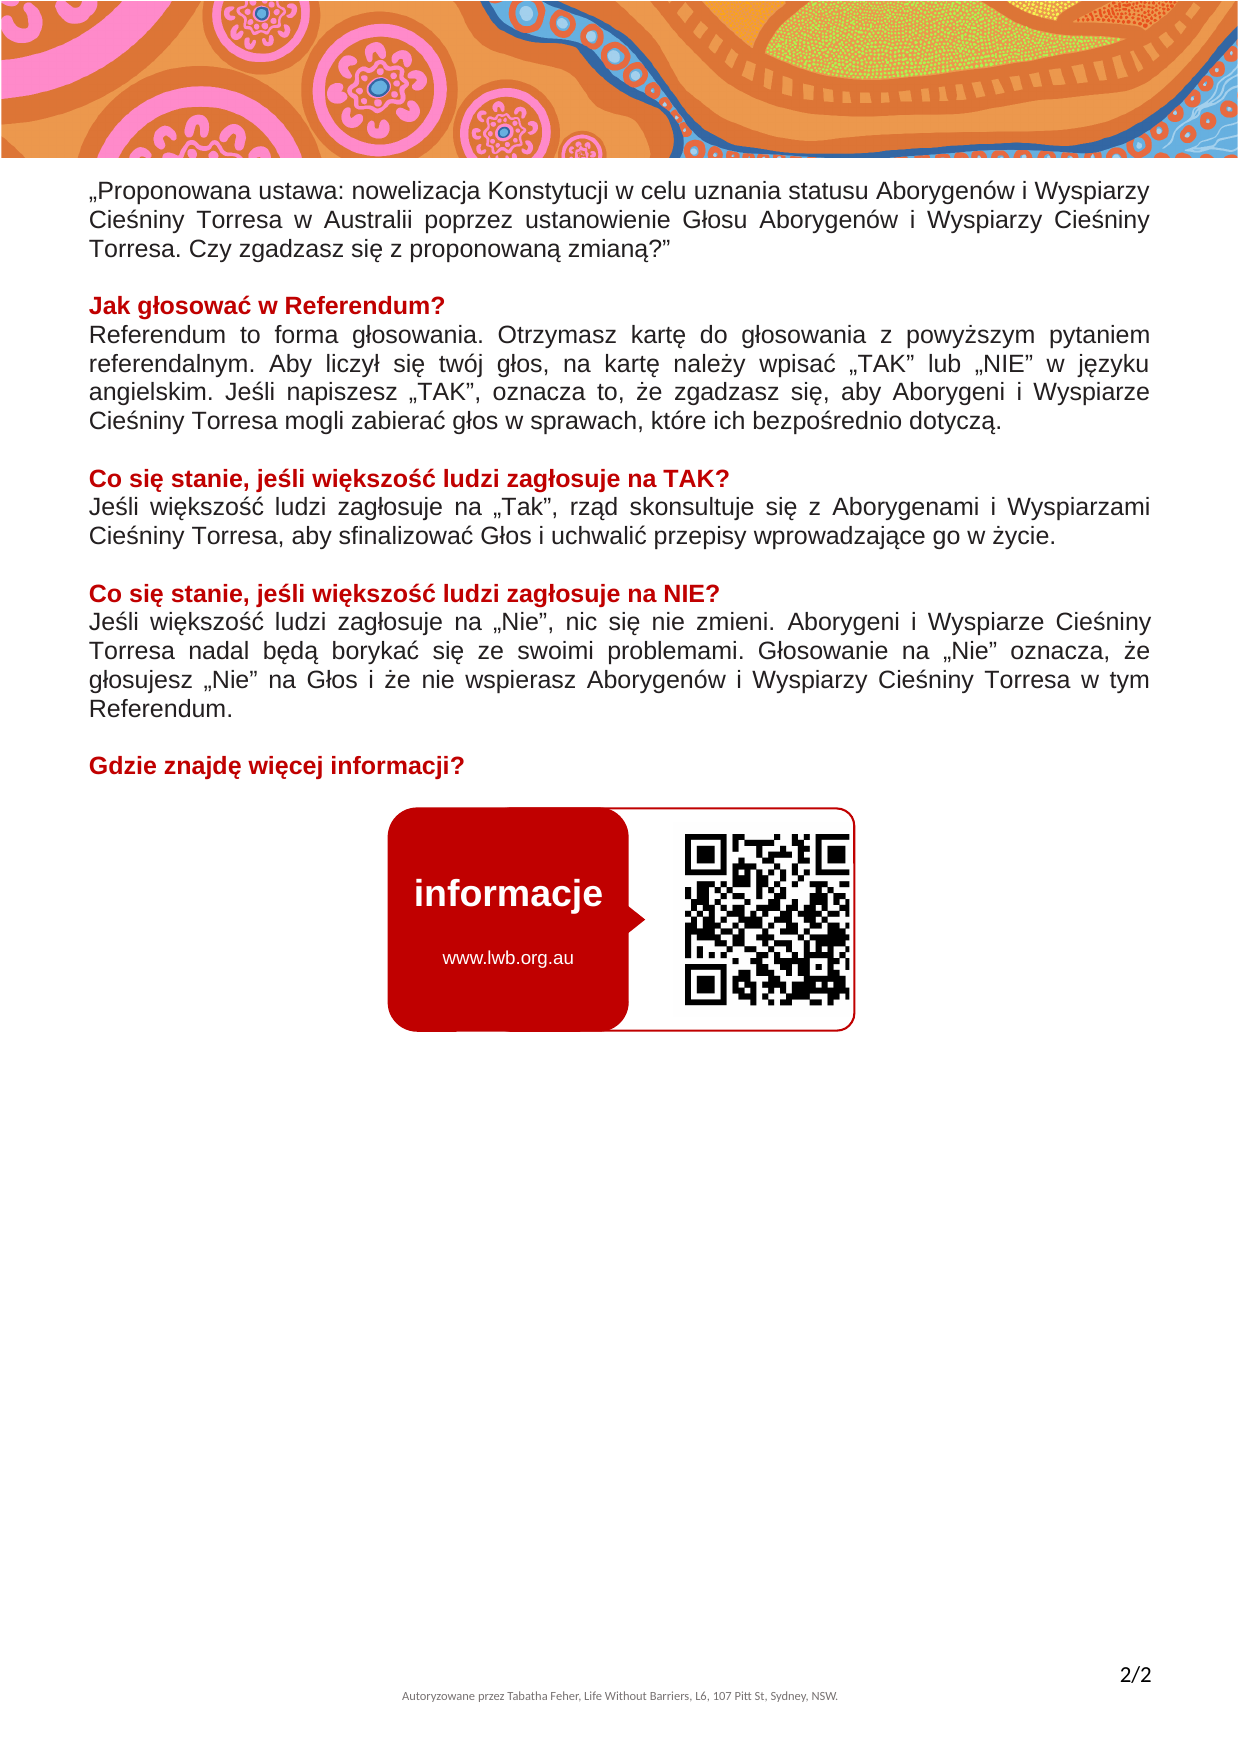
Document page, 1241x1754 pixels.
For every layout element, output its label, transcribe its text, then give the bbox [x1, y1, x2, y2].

text Gdzie znajdę więcej informacji? [89, 751, 1152, 780]
text Co się stanie, jeśli większość ludzi zagłosuje na TAK? [89, 463, 1152, 492]
picture [673, 822, 850, 1017]
text Jeśli większość ludzi zagłosuje na „Tak”, rząd skonsultuje się z Aborygenami i Wyspiarzami Cieśniny Torresa, aby sfinalizować Głos i uchwalić przepisy wprowadzające go w życie. [89, 492, 1152, 550]
text Jak głosować w Referendum? [89, 291, 1152, 320]
text Co się stanie, jeśli większość ludzi zagłosuje na NIE? [89, 578, 1152, 607]
text Jeśli większość ludzi zagłosuje na „Nie”, nic się nie zmieni. Aborygeni i Wyspiarze Cieśniny Torresa nadal będą borykać się ze swoimi problemami. Głosowanie na „Nie” oznacza, że głosujesz „Nie” na Głos i że nie wspierasz Aborygenów i Wyspiarzy Cieśniny Torresa w tym Referendum. [89, 607, 1152, 722]
text Referendum to forma głosowania. Otrzymasz kartę do głosowania z powyższym pytaniem referendalnym. Aby liczył się twój głos, na kartę należy wpisać „TAK” lub „NIE” w języku angielskim. Jeśli napiszesz „TAK”, oznacza to, że zgadzasz się, aby Aborygeni i Wyspiarze Cieśniny Torresa mogli zabierać głos w sprawach, które ich bezpośrednio dotyczą. [89, 320, 1152, 435]
picture [11, 1, 1236, 161]
text „Proponowana ustawa: nowelizacja Konstytucji w celu uznania statusu Aborygenów i Wyspiarzy Cieśniny Torresa w Australii poprzez ustanowienie Głosu Aborygenów i Wyspiarzy Cieśniny Torresa. Czy zgadzasz się z proponowaną zmianą?” [89, 161, 1152, 262]
